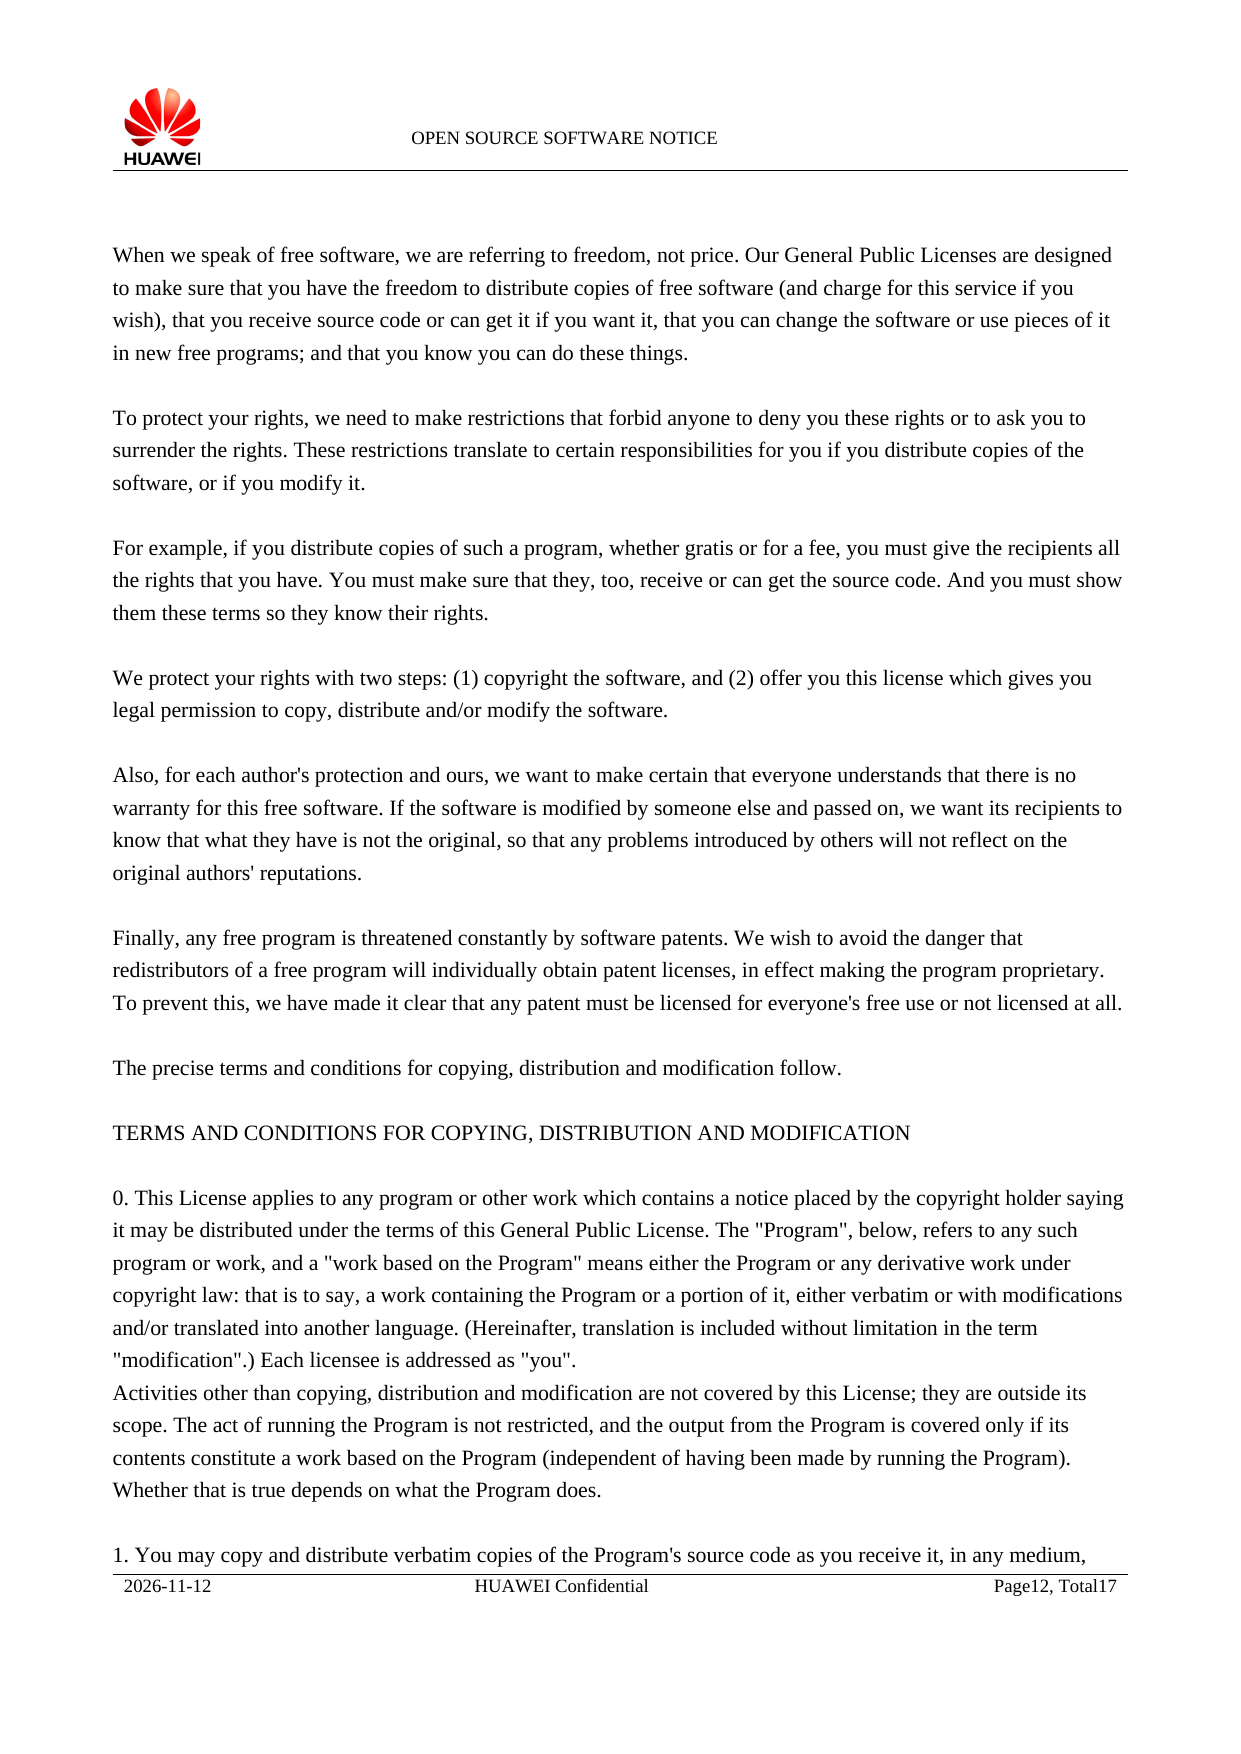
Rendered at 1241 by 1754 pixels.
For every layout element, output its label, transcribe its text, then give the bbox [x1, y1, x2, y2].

picture [124, 88, 201, 165]
